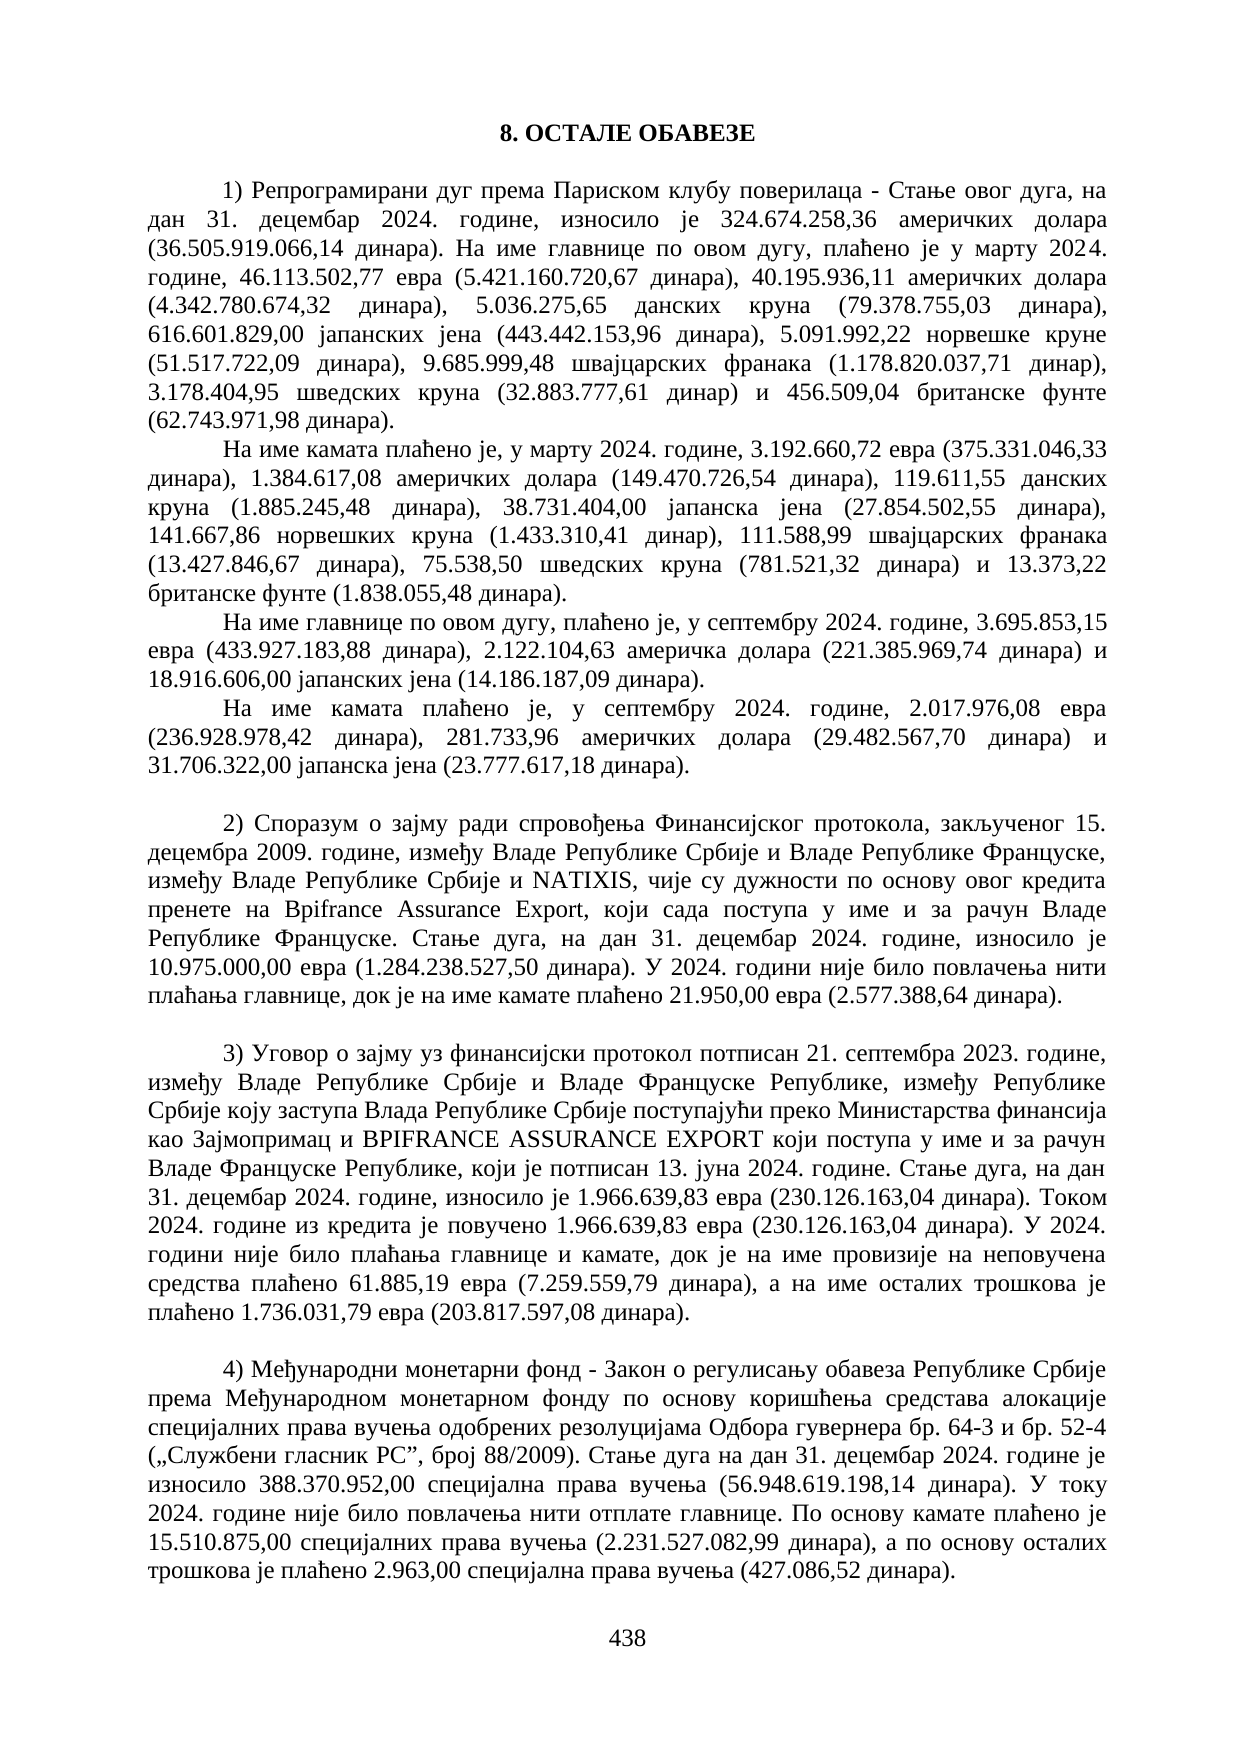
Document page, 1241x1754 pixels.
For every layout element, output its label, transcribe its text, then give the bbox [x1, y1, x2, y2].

text На име камата плаћено је, у марту 2024. године, 3.192.660,72 евра (375.331.046,33 динара), 1.384.617,08 америчких долара (149.470.726,54 динара), 119.611,55 данских круна (1.885.245,48 динара), 38.731.404,00 јапанска јена (27.854.502,55 динара), 141.667,86 норвешких круна (1.433.310,41 динар), 111.588,99 швајцарских франака (13.427.846,67 динара), 75.538,50 шведских круна (781.521,32 динара) и 13.373,22 британске фунте (1.838.055,48 динара). [148, 434, 1107, 607]
text На име главнице по овом дугу, плаћено је, у септембру 2024. године, 3.695.853,15 евра (433.927.183,88 динара), 2.122.104,63 америчка долара (221.385.969,74 динарa) и 18.916.606,00 јапанских јена (14.186.187,09 динара). [148, 607, 1107, 693]
text 3) Уговор о зајму уз финансијски протокол потписан 21. септембра 2023. године, између Владе Републике Србије и Владе Француске Републике, између Републике Србије коју заступа Влада Републике Србије поступајући преко Министарства финансија као Зајмопримац и BPIFRANCE ASSURANCE EXPORT који поступа у име и за рачун Владе Француске Републике, који је потписан 13. јуна 2024. године. Стање дуга, на дан 31. децембар 2024. године, износило је 1.966.639,83 евра (230.126.163,04 динара). Током 2024. године из кредита је повучено 1.966.639,83 евра (230.126.163,04 динара). У 2024. години није било плаћања главнице и камате, док је на име провизије на неповучена средства плаћено 61.885,19 евра (7.259.559,79 динара), а на име осталих трошкова је плаћено 1.736.031,79 евра (203.817.597,08 динара). [148, 1038, 1107, 1326]
text 2) Споразум о зајму ради спровођења Финансијског протокола, закљученог 15. децембра 2009. године, између Владе Републике Србије и Владе Републике Француске, између Владе Републике Србије и NATIXIS, чије су дужности по основу овог кредита пренете на Bpifrance Assurance Export, који сада поступа у име и за рачун Владе Републике Француске. Стање дуга, на дан 31. децембар 2024. године, износило је 10.975.000,00 евра (1.284.238.527,50 динара). У 2024. години није било повлачења нити плаћања главнице, док је на име камате плаћено 21.950,00 евра (2.577.388,64 динара). [148, 808, 1107, 1009]
text На име камата плаћено је, у септембру 2024. године, 2.017.976,08 евра (236.928.978,42 динара), 281.733,96 америчких долара (29.482.567,70 динара) и 31.706.322,00 јапанска јена (23.777.617,18 динара). [148, 693, 1107, 779]
text 1) Репрограмирани дуг према Париском клубу поверилаца - Стање овог дуга, на дан 31. децембар 2024. године, износило је 324.674.258,36 америчких долара (36.505.919.066,14 динара). На име главнице по овом дугу, плаћено је у марту 2024. године, 46.113.502,77 евра (5.421.160.720,67 динара), 40.195.936,11 америчких долара (4.342.780.674,32 динара), 5.036.275,65 данских круна (79.378.755,03 динара), 616.601.829,00 јапанских јена (443.442.153,96 динара), 5.091.992,22 норвешке круне (51.517.722,09 динара), 9.685.999,48 швајцарских франака (1.178.820.037,71 динар), 3.178.404,95 шведских круна (32.883.777,61 динар) и 456.509,04 британске фунте (62.743.971,98 динара). [148, 176, 1107, 434]
text 4) Међународни монетарни фонд - Закон о регулисању обавеза Републике Србије према Међународном монетарном фонду по основу коришћења средстава алокације специјалних права вучења одобрених резолуцијама Одбора гувернера бр. 64-3 и бр. 52-4 („Службени гласник РС”, број 88/2009). Стање дуга на дан 31. децембар 2024. године је износило 388.370.952,00 специјална права вучења (56.948.619.198,14 динара). У току 2024. године није било повлачења нити отплате главнице. По основу камате плаћено је 15.510.875,00 специјалних права вучења (2.231.527.082,99 динара), а по основу осталих трошкова је плаћено 2.963,00 специјална права вучења (427.086,52 динара). [148, 1354, 1107, 1584]
text 8. ОСТАЛЕ ОБАВЕЗЕ [148, 118, 1107, 147]
